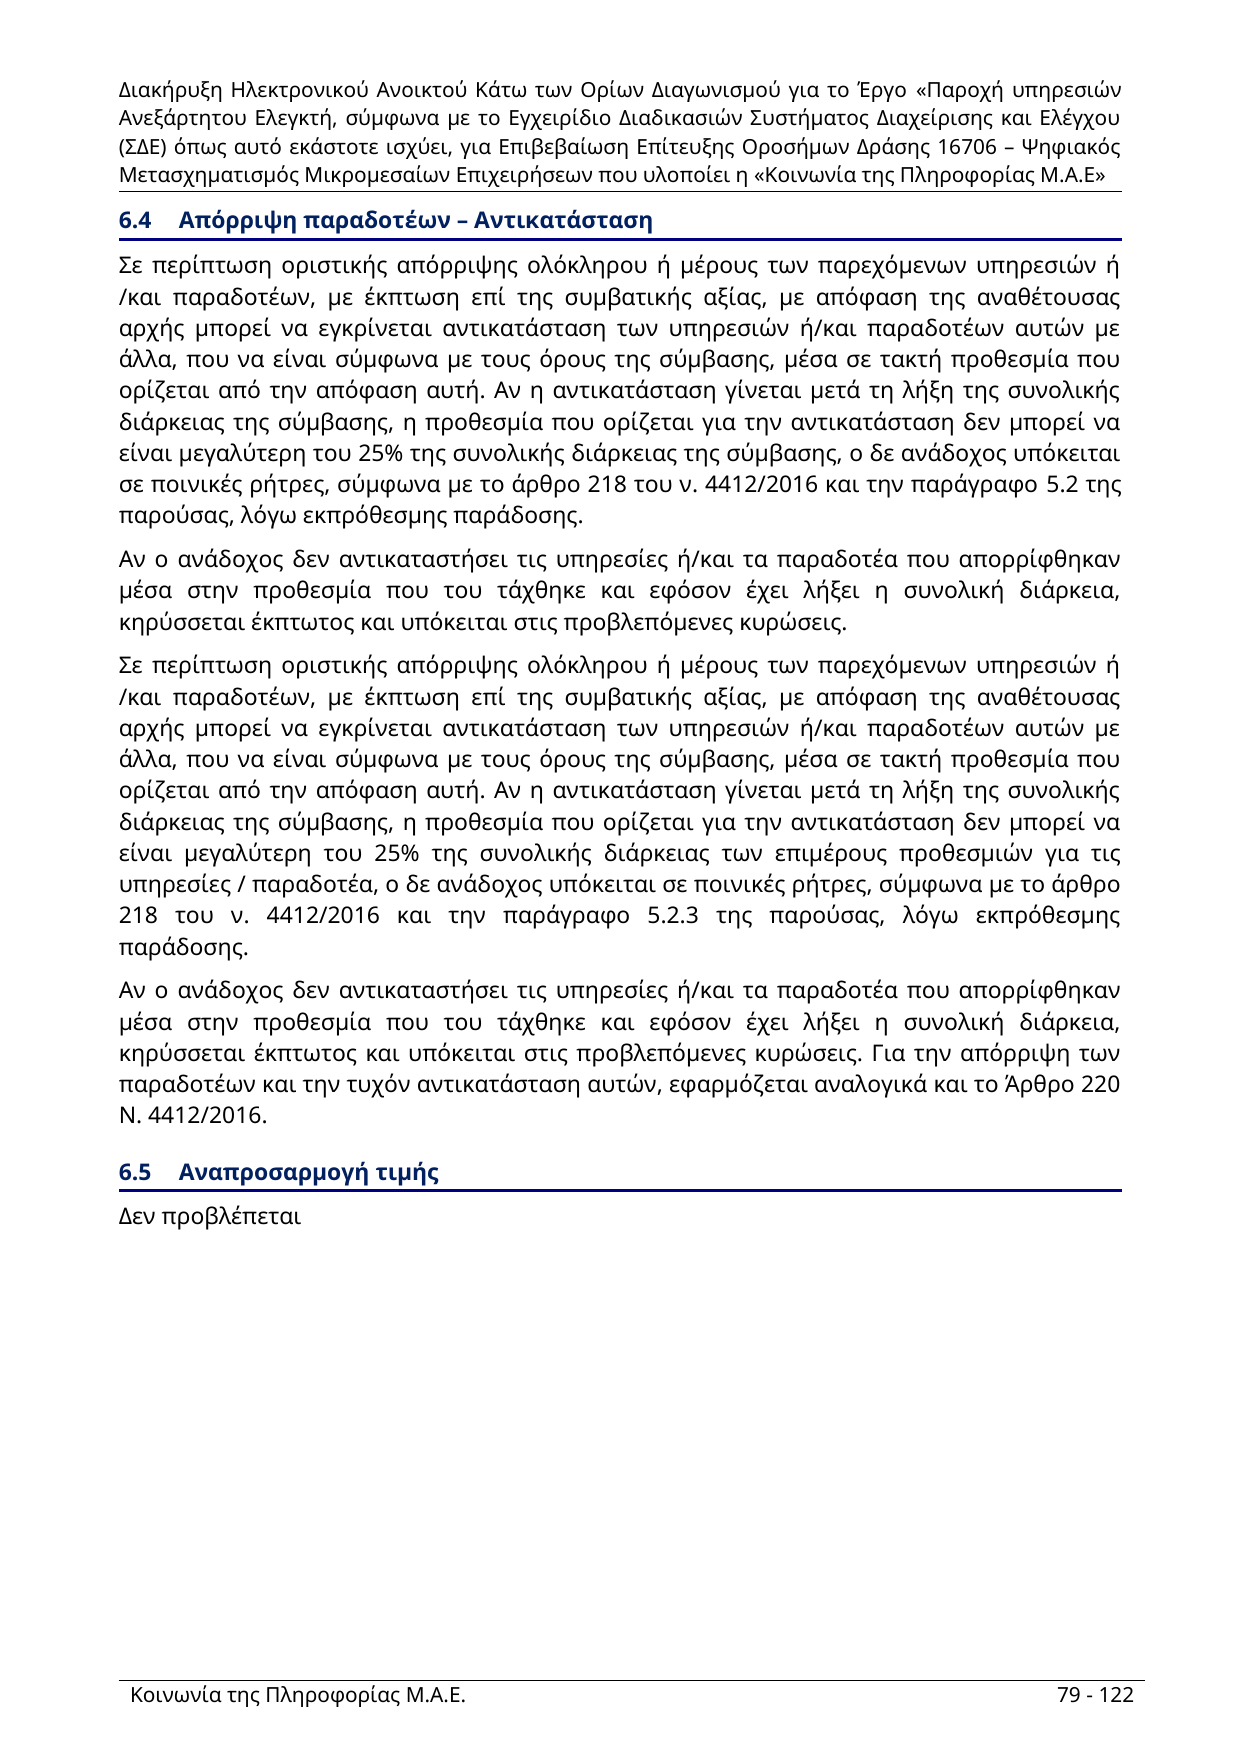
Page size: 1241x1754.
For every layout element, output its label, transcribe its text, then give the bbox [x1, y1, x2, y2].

subtitle Αναπροσαρμογή τιμής [118, 1155, 1122, 1192]
text Δεν προβλέπεται [118, 1200, 1122, 1231]
text Αν ο ανάδοχος δεν αντικαταστήσει τις υπηρεσίες ή/και τα παραδοτέα που απορρίφθηκαν μέσα στην προθεσμία που του τάχθηκε και εφόσον έχει λήξει η συνολική διάρκεια, κηρύσσεται έκπτωτος και υπόκειται στις προβλεπόμενες κυρώσεις. Για την απόρριψη των παραδοτέων και την τυχόν αντικατάσταση αυτών, εφαρμόζεται αναλογικά και το Άρθρο 220 Ν. 4412/2016. [118, 974, 1122, 1130]
text Αν ο ανάδοχος δεν αντικαταστήσει τις υπηρεσίες ή/και τα παραδοτέα που απορρίφθηκαν μέσα στην προθεσμία που του τάχθηκε και εφόσον έχει λήξει η συνολική διάρκεια, κηρύσσεται έκπτωτος και υπόκειται στις προβλεπόμενες κυρώσεις. [118, 543, 1122, 637]
text Σε περίπτωση οριστικής απόρριψης ολόκληρου ή μέρους των παρεχόμενων υπηρεσιών ή /και παραδοτέων, με έκπτωση επί της συμβατικής αξίας, με απόφαση της αναθέτουσας αρχής μπορεί να εγκρίνεται αντικατάσταση των υπηρεσιών ή/και παραδοτέων αυτών με άλλα, που να είναι σύμφωνα με τους όρους της σύμβασης, μέσα σε τακτή προθεσμία που ορίζεται από την απόφαση αυτή. Αν η αντικατάσταση γίνεται μετά τη λήξη της συνολικής διάρκειας της σύμβασης, η προθεσμία που ορίζεται για την αντικατάσταση δεν μπορεί να είναι μεγαλύτερη του 25% της συνολικής διάρκειας των επιμέρους προθεσμιών για τις υπηρεσίες / παραδοτέα, ο δε ανάδοχος υπόκειται σε ποινικές ρήτρες, σύμφωνα με το άρθρο 218 του ν. 4412/2016 και την παράγραφο 5.2.3 της παρούσας, λόγω εκπρόθεσμης παράδοσης. [118, 649, 1122, 962]
text Σε περίπτωση οριστικής απόρριψης ολόκληρου ή μέρους των παρεχόμενων υπηρεσιών ή /και παραδοτέων, με έκπτωση επί της συμβατικής αξίας, με απόφαση της αναθέτουσας αρχής μπορεί να εγκρίνεται αντικατάσταση των υπηρεσιών ή/και παραδοτέων αυτών με άλλα, που να είναι σύμφωνα με τους όρους της σύμβασης, μέσα σε τακτή προθεσμία που ορίζεται από την απόφαση αυτή. Αν η αντικατάσταση γίνεται μετά τη λήξη της συνολικής διάρκειας της σύμβασης, η προθεσμία που ορίζεται για την αντικατάσταση δεν μπορεί να είναι μεγαλύτερη του 25% της συνολικής διάρκειας της σύμβασης, ο δε ανάδοχος υπόκειται σε ποινικές ρήτρες, σύμφωνα με το άρθρο 218 του ν. 4412/2016 και την παράγραφο 5.2 της παρούσας, λόγω εκπρόθεσμης παράδοσης. [118, 249, 1122, 530]
subtitle Απόρριψη παραδοτέων – Αντικατάσταση [118, 204, 1122, 241]
